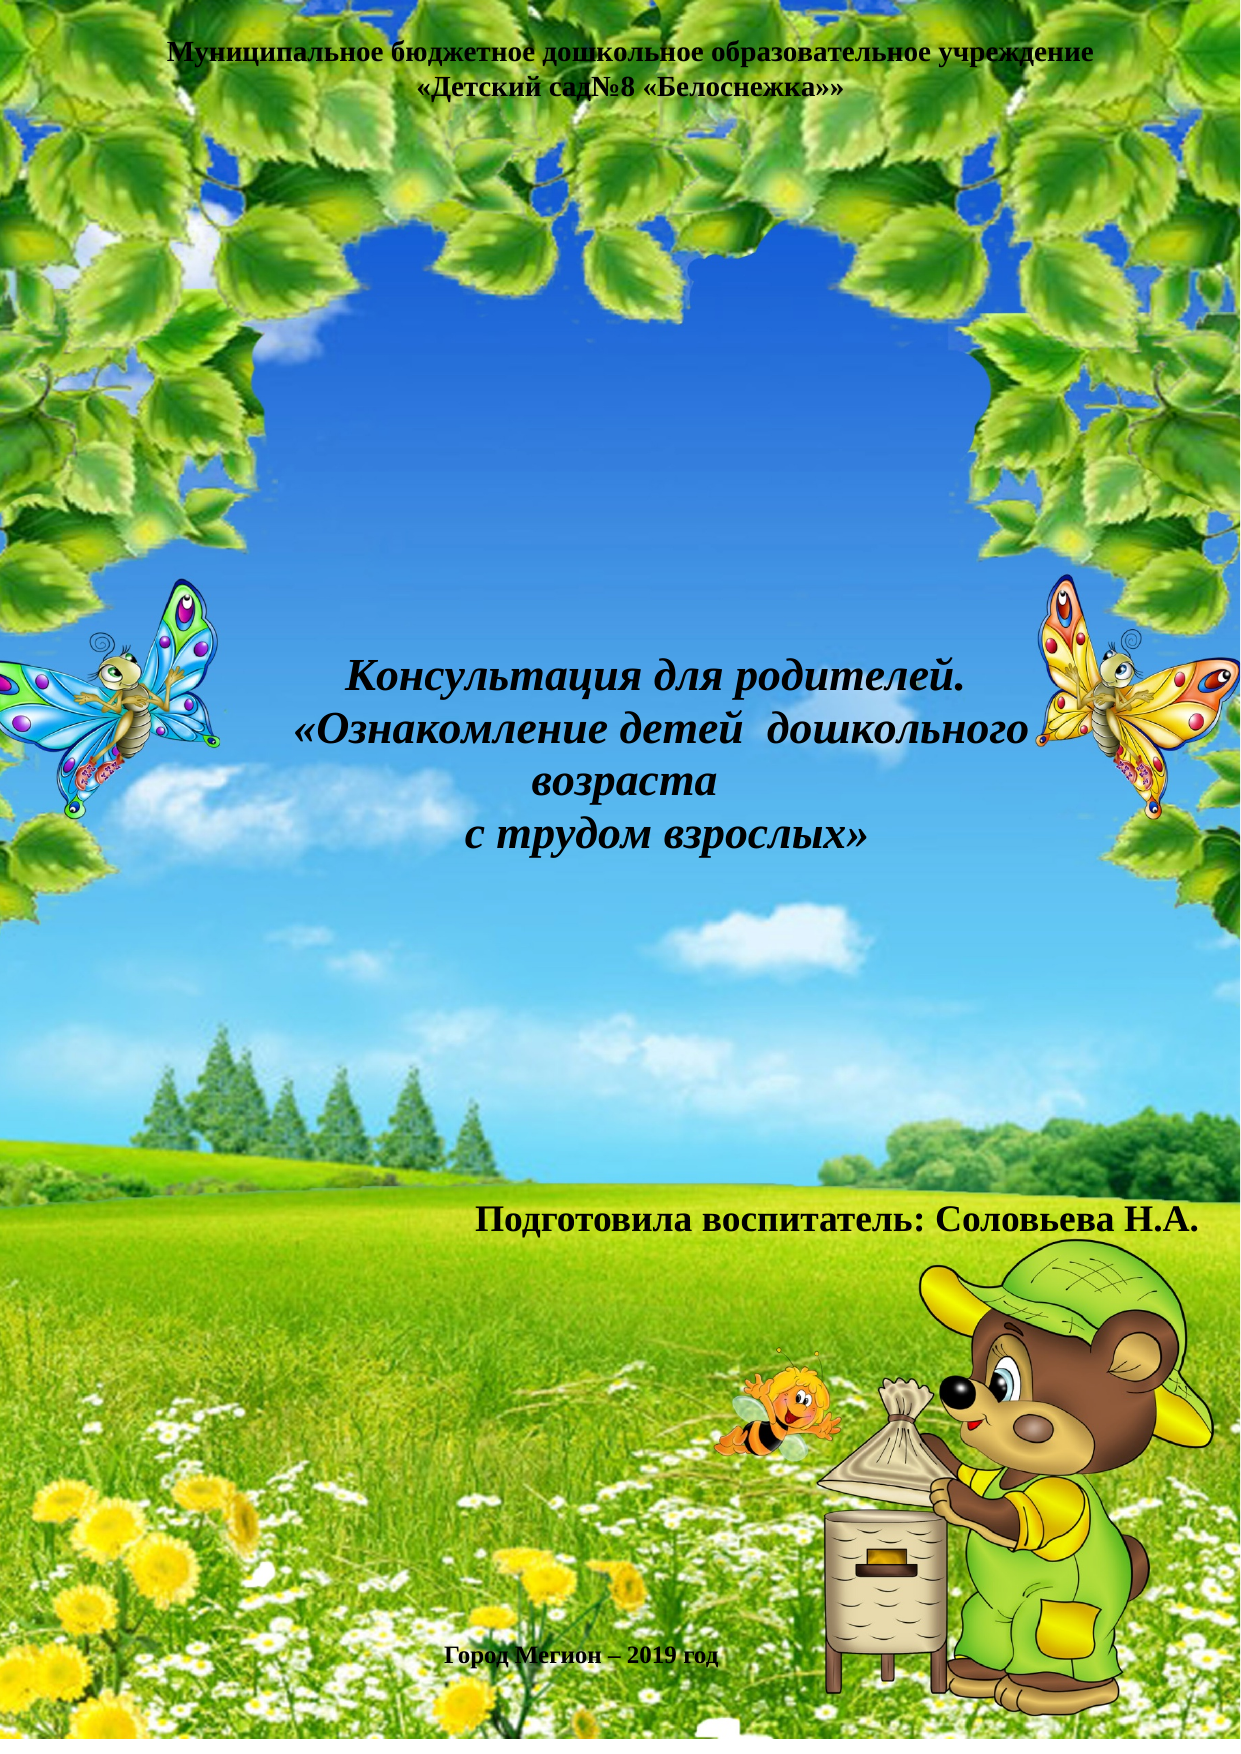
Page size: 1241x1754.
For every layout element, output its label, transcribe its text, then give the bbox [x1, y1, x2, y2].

text с трудом взрослых» [207, 806, 1042, 858]
picture [0, 0, 1241, 1739]
text «Ознакомление детей дошкольного возраста [207, 700, 1042, 806]
text Консультация для родителей. [207, 648, 1042, 700]
